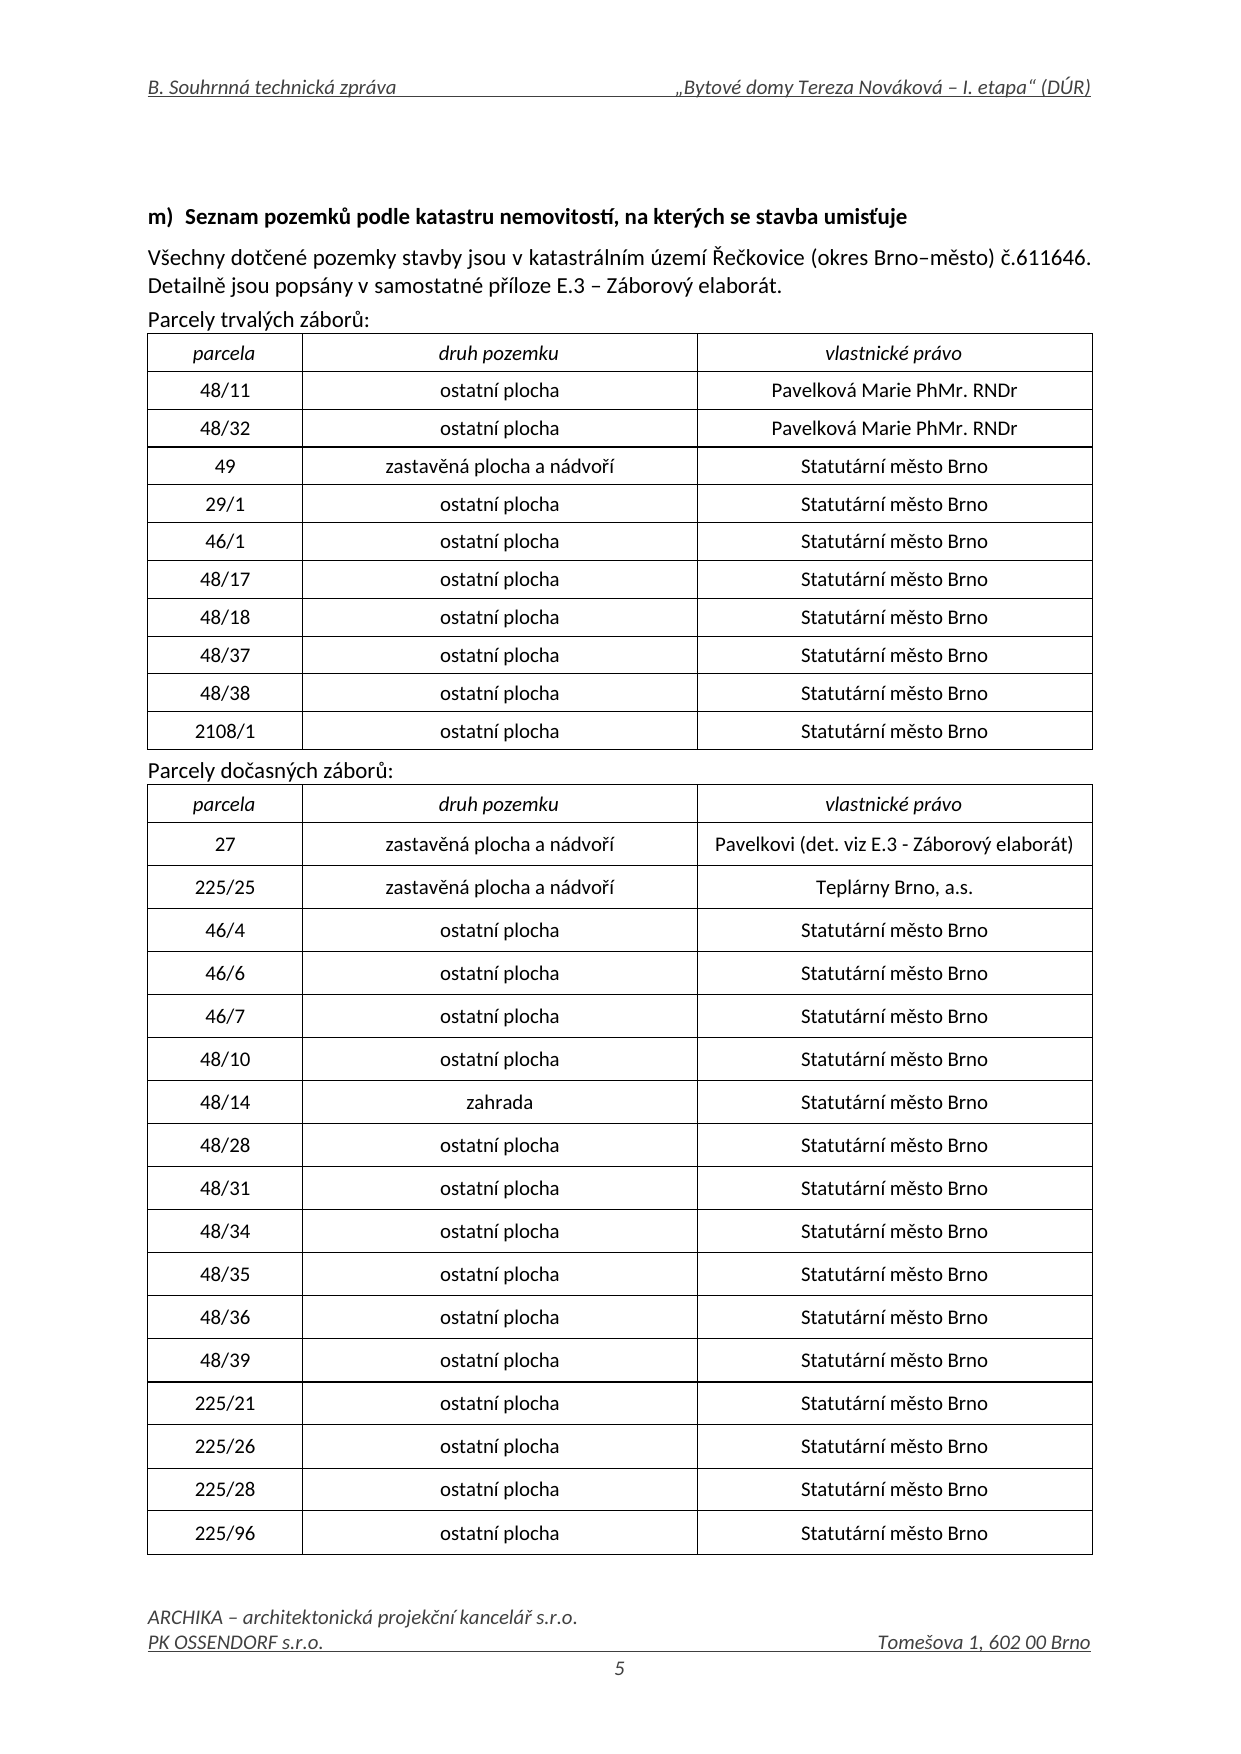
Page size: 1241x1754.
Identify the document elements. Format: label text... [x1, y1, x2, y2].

table_cell ostatní plocha [303, 372, 697, 409]
table_cell Statutární město Brno [698, 909, 1092, 951]
table_cell ostatní plocha [303, 712, 697, 749]
table_header vlastnické právo [698, 785, 1092, 822]
table_cell Statutární město Brno [698, 1383, 1092, 1424]
text Parcely dočasných záborů: [148, 756, 1092, 784]
table_cell 48/18 [148, 599, 302, 636]
table_cell Statutární město Brno [698, 1253, 1092, 1295]
table_cell Statutární město Brno [698, 599, 1092, 636]
table_cell Statutární město Brno [698, 1167, 1092, 1209]
table_cell ostatní plocha [303, 1469, 697, 1510]
table_cell ostatní plocha [303, 1425, 697, 1467]
table_cell ostatní plocha [303, 1339, 697, 1381]
table_cell 48/11 [148, 372, 302, 409]
table_cell Statutární město Brno [698, 995, 1092, 1037]
table_cell 48/10 [148, 1038, 302, 1080]
table_cell Statutární město Brno [698, 952, 1092, 994]
table_header druh pozemku [303, 334, 697, 371]
table_cell 225/28 [148, 1469, 302, 1510]
table_cell Statutární město Brno [698, 1469, 1092, 1510]
table_cell ostatní plocha [303, 410, 697, 446]
table_cell ostatní plocha [303, 952, 697, 994]
table_cell ostatní plocha [303, 1383, 697, 1424]
table_cell ostatní plocha [303, 523, 697, 560]
table_cell 48/31 [148, 1167, 302, 1209]
table_cell ostatní plocha [303, 1167, 697, 1209]
table_cell 46/1 [148, 523, 302, 560]
table_cell ostatní plocha [303, 485, 697, 522]
table_cell zastavěná plocha a nádvoří [303, 823, 697, 865]
table_cell zahrada [303, 1081, 697, 1123]
table_cell Statutární město Brno [698, 448, 1092, 484]
table_cell zastavěná plocha a nádvoří [303, 448, 697, 484]
table_cell ostatní plocha [303, 561, 697, 598]
table_cell 48/37 [148, 637, 302, 673]
table_cell Statutární město Brno [698, 637, 1092, 673]
text Všechny dotčené pozemky stavby jsou v katastrálním území Řečkovice (okres Brno–město) č.611646. Detailně jsou popsány v samostatné příloze E.3 – Záborový elaborát. [148, 243, 1092, 299]
table_header vlastnické právo [698, 334, 1092, 371]
table_header druh pozemku [303, 785, 697, 822]
table_cell 225/26 [148, 1425, 302, 1467]
table_cell Statutární město Brno [698, 523, 1092, 560]
table_cell Statutární město Brno [698, 1081, 1092, 1123]
table_cell 27 [148, 823, 302, 865]
table_cell 48/38 [148, 674, 302, 711]
table_cell Statutární město Brno [698, 485, 1092, 522]
table_cell ostatní plocha [303, 599, 697, 636]
table_cell Pavelkovi (det. viz E.3 - Záborový elaborát) [698, 823, 1092, 865]
table_cell Pavelková Marie PhMr. RNDr [698, 410, 1092, 446]
table_cell 225/21 [148, 1383, 302, 1424]
table_cell 48/36 [148, 1296, 302, 1338]
table_header parcela [148, 785, 302, 822]
table_cell 48/14 [148, 1081, 302, 1123]
table_cell Statutární město Brno [698, 561, 1092, 598]
table_cell 48/35 [148, 1253, 302, 1295]
table_cell Statutární město Brno [698, 1339, 1092, 1381]
table_cell 225/25 [148, 866, 302, 908]
table_cell 46/6 [148, 952, 302, 994]
table_cell zastavěná plocha a nádvoří [303, 866, 697, 908]
table_cell Statutární město Brno [698, 1038, 1092, 1080]
table_cell ostatní plocha [303, 995, 697, 1037]
table_cell Pavelková Marie PhMr. RNDr [698, 372, 1092, 409]
table_cell 48/32 [148, 410, 302, 446]
table_cell ostatní plocha [303, 1038, 697, 1080]
table_cell 48/39 [148, 1339, 302, 1381]
table_cell 46/4 [148, 909, 302, 951]
table_cell 48/28 [148, 1124, 302, 1166]
table_cell Statutární město Brno [698, 712, 1092, 749]
text Parcely trvalých záborů: [148, 305, 1092, 333]
table_cell Statutární město Brno [698, 1124, 1092, 1166]
table_cell 225/96 [148, 1511, 302, 1553]
table_cell Statutární město Brno [698, 1425, 1092, 1467]
table_cell ostatní plocha [303, 1296, 697, 1338]
table_cell Statutární město Brno [698, 1296, 1092, 1338]
table_cell 2108/1 [148, 712, 302, 749]
list Seznam pozemků podle katastru nemovitostí, na kterých se stavba umisťuje [148, 202, 1092, 230]
table_cell 48/34 [148, 1210, 302, 1252]
table_cell ostatní plocha [303, 1253, 697, 1295]
table_cell 46/7 [148, 995, 302, 1037]
table_cell Teplárny Brno, a.s. [698, 866, 1092, 908]
table_cell ostatní plocha [303, 637, 697, 673]
table_cell 49 [148, 448, 302, 484]
table_cell 48/17 [148, 561, 302, 598]
table_cell Statutární město Brno [698, 1511, 1092, 1553]
table_cell ostatní plocha [303, 1210, 697, 1252]
table_cell ostatní plocha [303, 1124, 697, 1166]
table_header parcela [148, 334, 302, 371]
table_cell ostatní plocha [303, 674, 697, 711]
table_cell Statutární město Brno [698, 1210, 1092, 1252]
table_cell ostatní plocha [303, 1511, 697, 1553]
table_cell Statutární město Brno [698, 674, 1092, 711]
table_cell ostatní plocha [303, 909, 697, 951]
table_cell 29/1 [148, 485, 302, 522]
